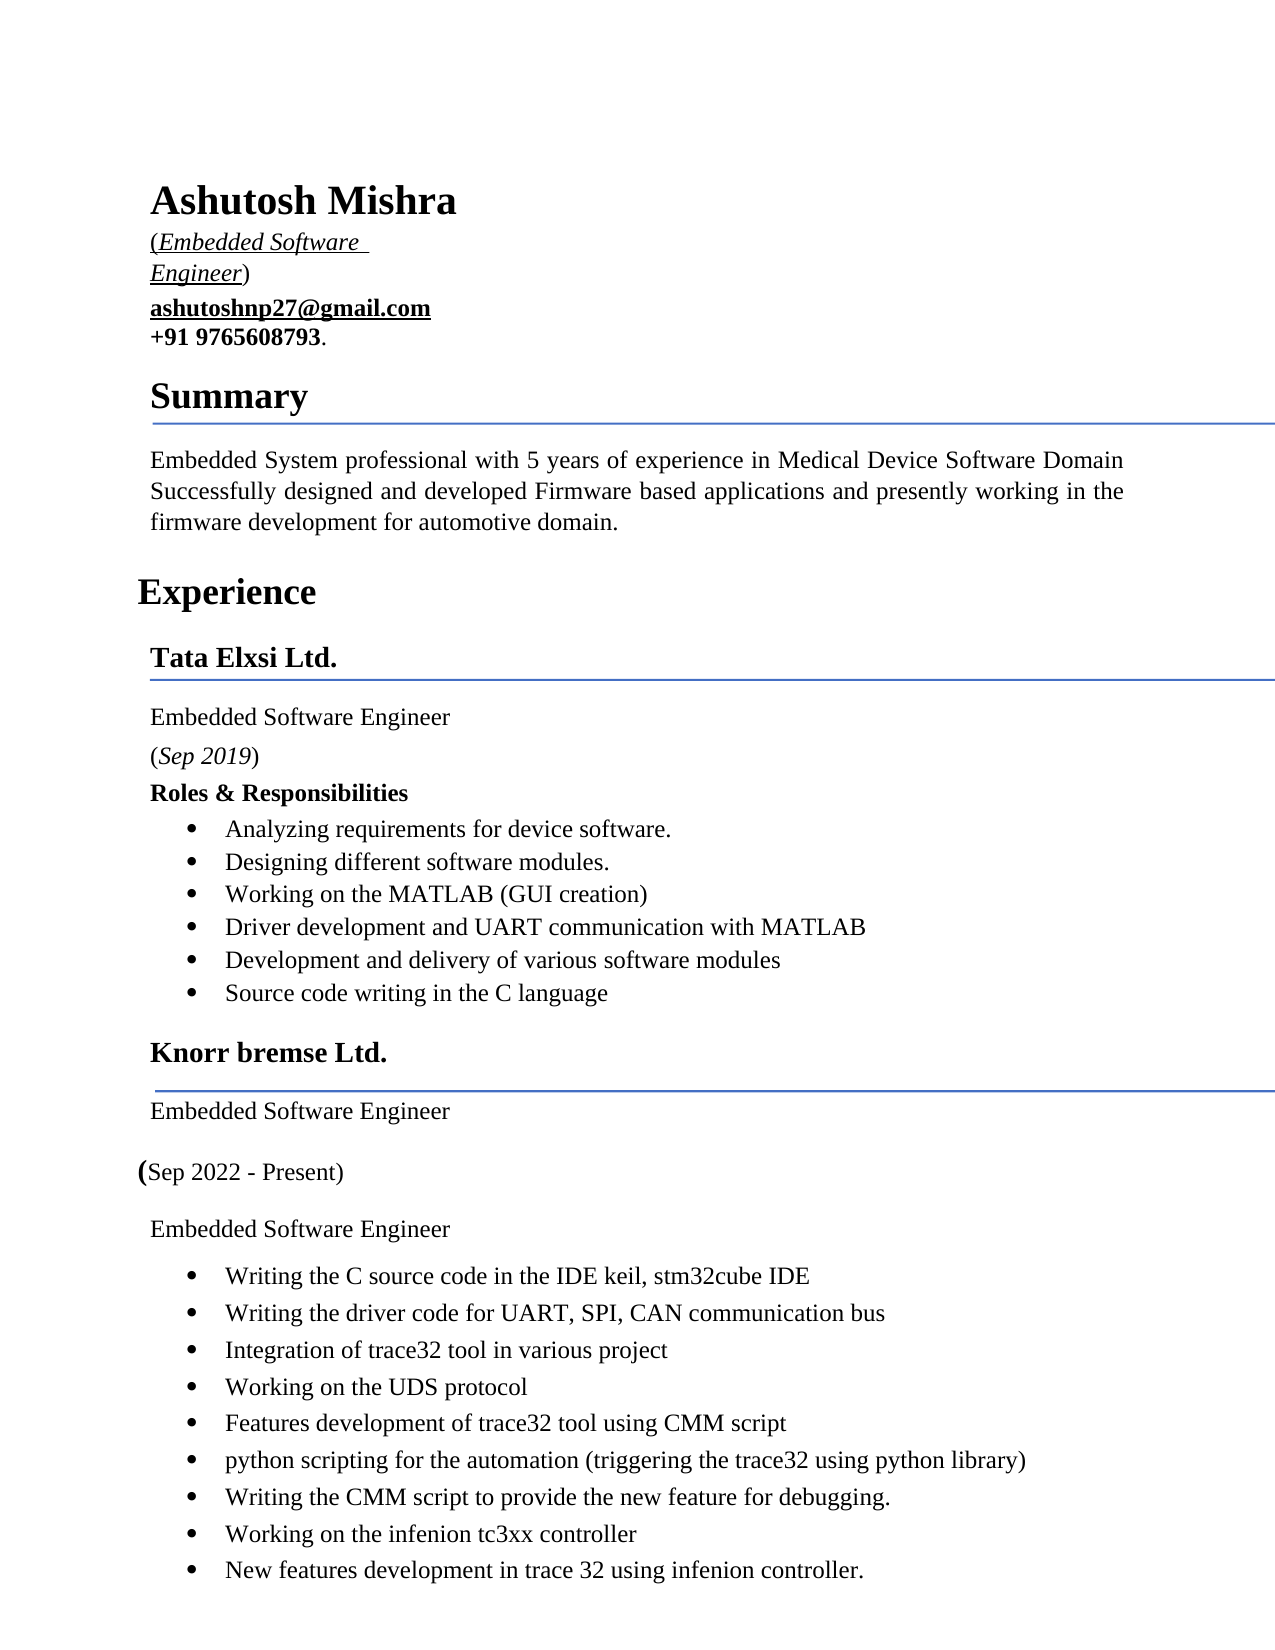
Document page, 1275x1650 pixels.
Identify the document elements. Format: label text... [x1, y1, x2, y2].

list Writing the C source code in the IDE keil, stm32cube IDE [187, 1261, 1135, 1290]
title Ashutosh Mishra [150, 175, 1135, 223]
list Features development of trace32 tool using CMM script [187, 1408, 1135, 1437]
subtitle Experience [137, 569, 1135, 612]
list New features development in trace 32 using infenion controller. [187, 1556, 1135, 1584]
list Writing the CMM script to provide the new feature for debugging. [187, 1482, 1135, 1511]
subtitle (Sep 2022 - Present) [137, 1153, 1135, 1187]
text Embedded System professional with 5 years of experience in Medical Device Software Domain Successfully designed and developed Firmware based applications and presently working in the firmware development for automotive domain. [150, 445, 1125, 536]
text +91 9765608793. [150, 325, 1135, 351]
list Analyzing requirements for device software. [187, 814, 1135, 843]
subtitle Tata Elxsi Ltd. [150, 641, 1135, 674]
list Working on the infenion tc3xx controller [187, 1519, 1135, 1548]
subtitle Summary [150, 374, 1135, 417]
list Working on the UDS protocol [187, 1372, 1135, 1401]
list Source code writing in the C language [187, 978, 1135, 1007]
list Designing different software modules. [187, 847, 1135, 876]
list python scripting for the automation (triggering the trace32 using python library) [187, 1445, 1135, 1474]
list Development and delivery of various software modules [187, 945, 1135, 974]
list Working on the MATLAB (GUI creation) [187, 879, 1135, 908]
list Writing the driver code for UART, SPI, CAN communication bus [187, 1298, 1135, 1327]
text Roles & Responsibilities [150, 780, 1135, 806]
subtitle Knorr bremse Ltd. [150, 1035, 1135, 1068]
subtitle Embedded Software Engineer [150, 1096, 1135, 1125]
text Embedded Software Engineer [150, 1214, 450, 1243]
list Integration of trace32 tool in various project [187, 1335, 1135, 1364]
text ashutoshnp27@gmail.com [137, 293, 433, 322]
text (Embedded Software Engineer) [150, 227, 433, 287]
text Embedded Software Engineer (Sep 2019) [150, 702, 450, 769]
list Driver development and UART communication with MATLAB [187, 912, 1135, 941]
